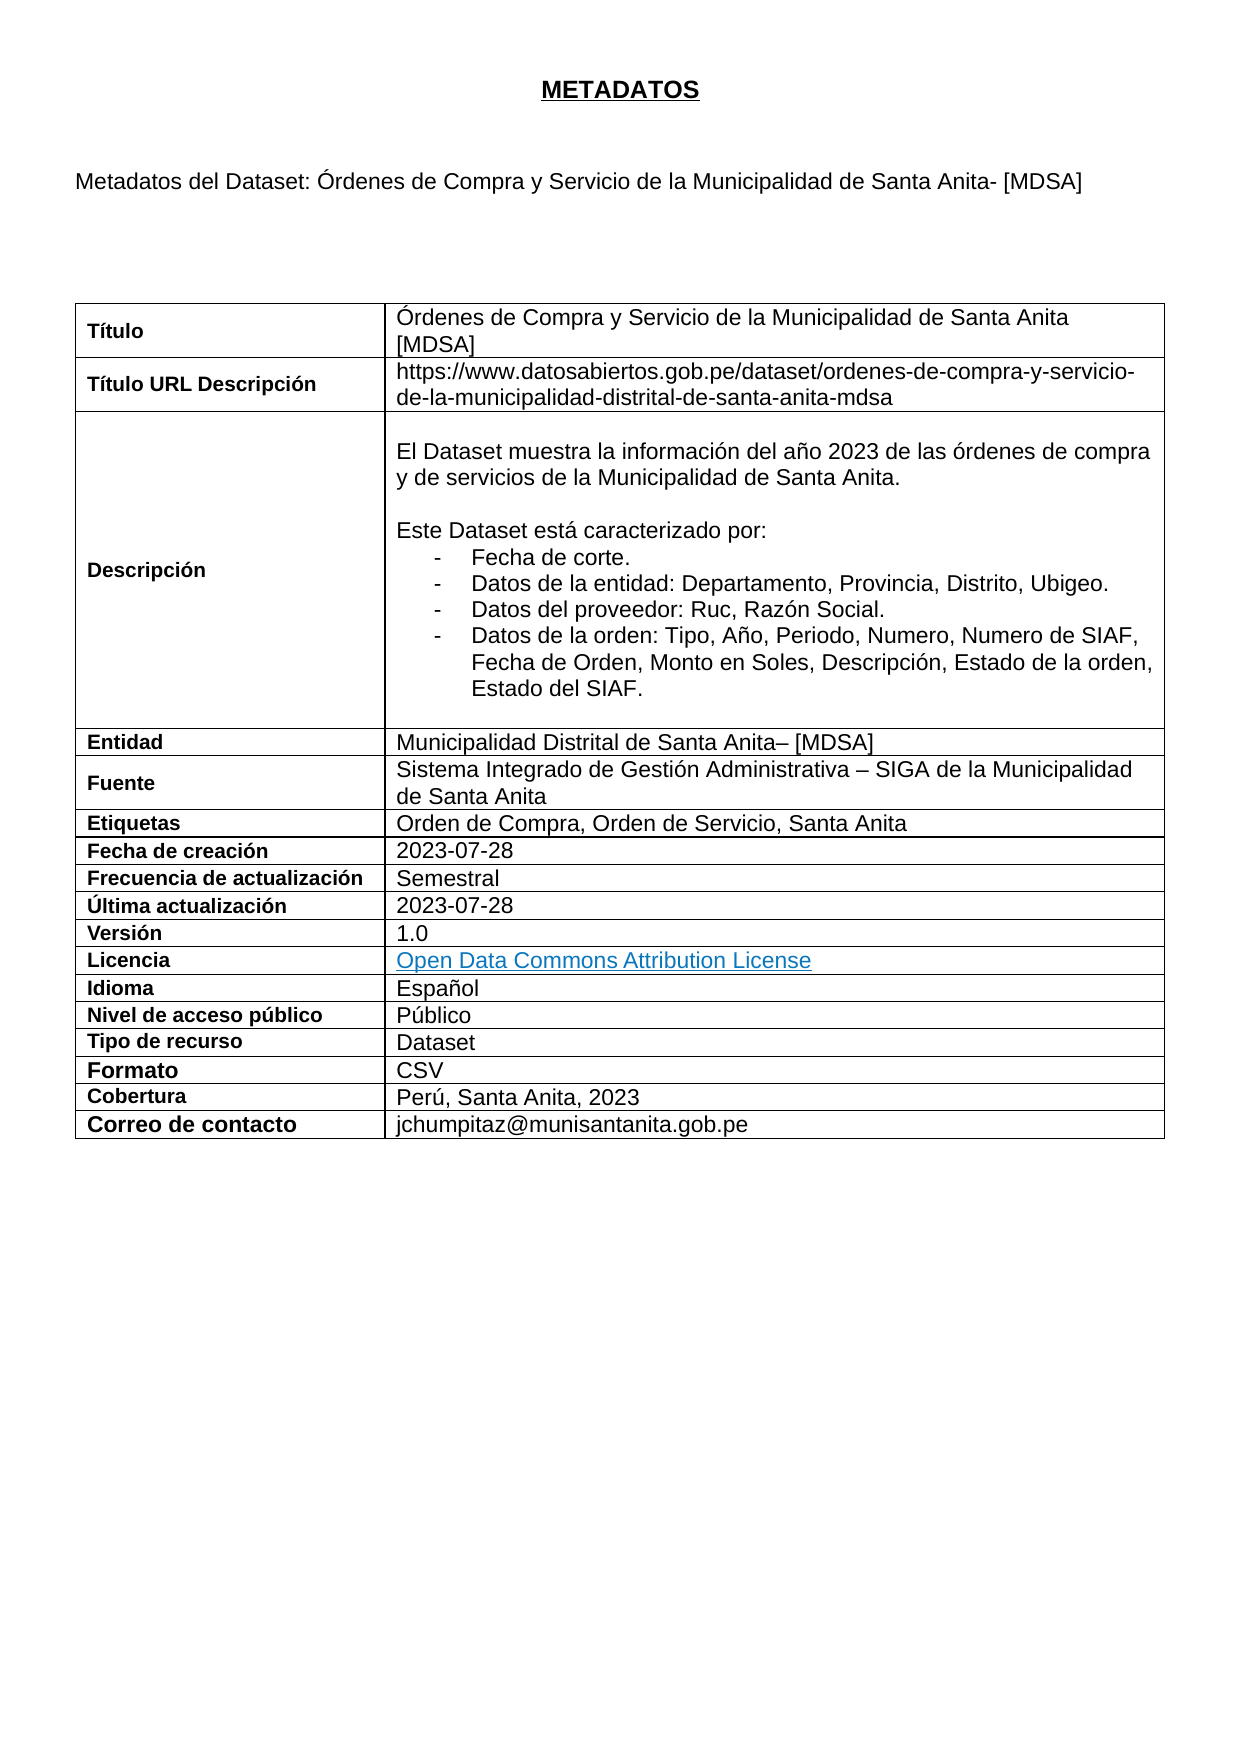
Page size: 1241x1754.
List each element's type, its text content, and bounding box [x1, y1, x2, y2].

table_cell Municipalidad Distrital de Santa Anita– [MDSA] [386, 729, 1164, 755]
table_cell Cobertura [76, 1084, 384, 1110]
text Metadatos del Dataset: Órdenes de Compra y Servicio de la Municipalidad de Santa Anita- [MDSA] [75, 168, 1165, 194]
table_cell Frecuencia de actualización [76, 865, 384, 891]
table_cell Tipo de recurso [76, 1029, 384, 1056]
table_cell Semestral [386, 865, 1164, 891]
text METADATOS [75, 75, 1165, 104]
table_cell Dataset [386, 1029, 1164, 1056]
table_cell 1.0 [386, 920, 1164, 946]
table_cell CSV [386, 1057, 1164, 1083]
table_cell Nivel de acceso público [76, 1002, 384, 1028]
table_cell 2023-07-28 [386, 892, 1164, 919]
table_cell Open Data Commons Attribution License [386, 947, 1164, 973]
table_cell 2023-07-28 [386, 838, 1164, 864]
table_cell Versión [76, 920, 384, 946]
table_cell Sistema Integrado de Gestión Administrativa – SIGA de la Municipalidad de Santa Anita [386, 756, 1164, 809]
table_cell Perú, Santa Anita, 2023 [386, 1084, 1164, 1110]
table_cell Correo de contacto [76, 1111, 384, 1138]
table_cell Idioma [76, 975, 384, 1001]
table_cell Formato [76, 1057, 384, 1083]
table_cell Descripción [76, 412, 384, 728]
table_cell Entidad [76, 729, 384, 755]
table_cell jchumpitaz@munisantanita.gob.pe [386, 1111, 1164, 1138]
table_header Órdenes de Compra y Servicio de la Municipalidad de Santa Anita [MDSA] [386, 304, 1164, 357]
table_cell Fuente [76, 756, 384, 809]
table_cell Español [386, 975, 1164, 1001]
table_cell Etiquetas [76, 810, 384, 836]
table_cell Público [386, 1002, 1164, 1028]
table_cell Título URL Descripción [76, 358, 384, 411]
table_cell Fecha de creación [76, 838, 384, 864]
table_header Título [76, 304, 384, 357]
table_cell https://www.datosabiertos.gob.pe/dataset/ordenes-de-compra-y-servicio-de-la-municipalidad-distrital-de-santa-anita-mdsa [386, 358, 1164, 411]
table_cell Licencia [76, 947, 384, 973]
table_cell El Dataset muestra la información del año 2023 de las órdenes de compra y de servicios de la Municipalidad de Santa Anita. Este Dataset está caracterizado por: Fecha de corte. Datos de la entidad: Departamento, Provincia, Distrito, Ubigeo. Datos del proveedor: Ruc, Razón Social. Datos de la orden: Tipo, Año, Periodo, Numero, Numero de SIAF, Fecha de Orden, Monto en Soles, Descripción, Estado de la orden, Estado del SIAF. [386, 412, 1164, 728]
table_cell Orden de Compra, Orden de Servicio, Santa Anita [386, 810, 1164, 836]
table_cell Última actualización [76, 892, 384, 919]
